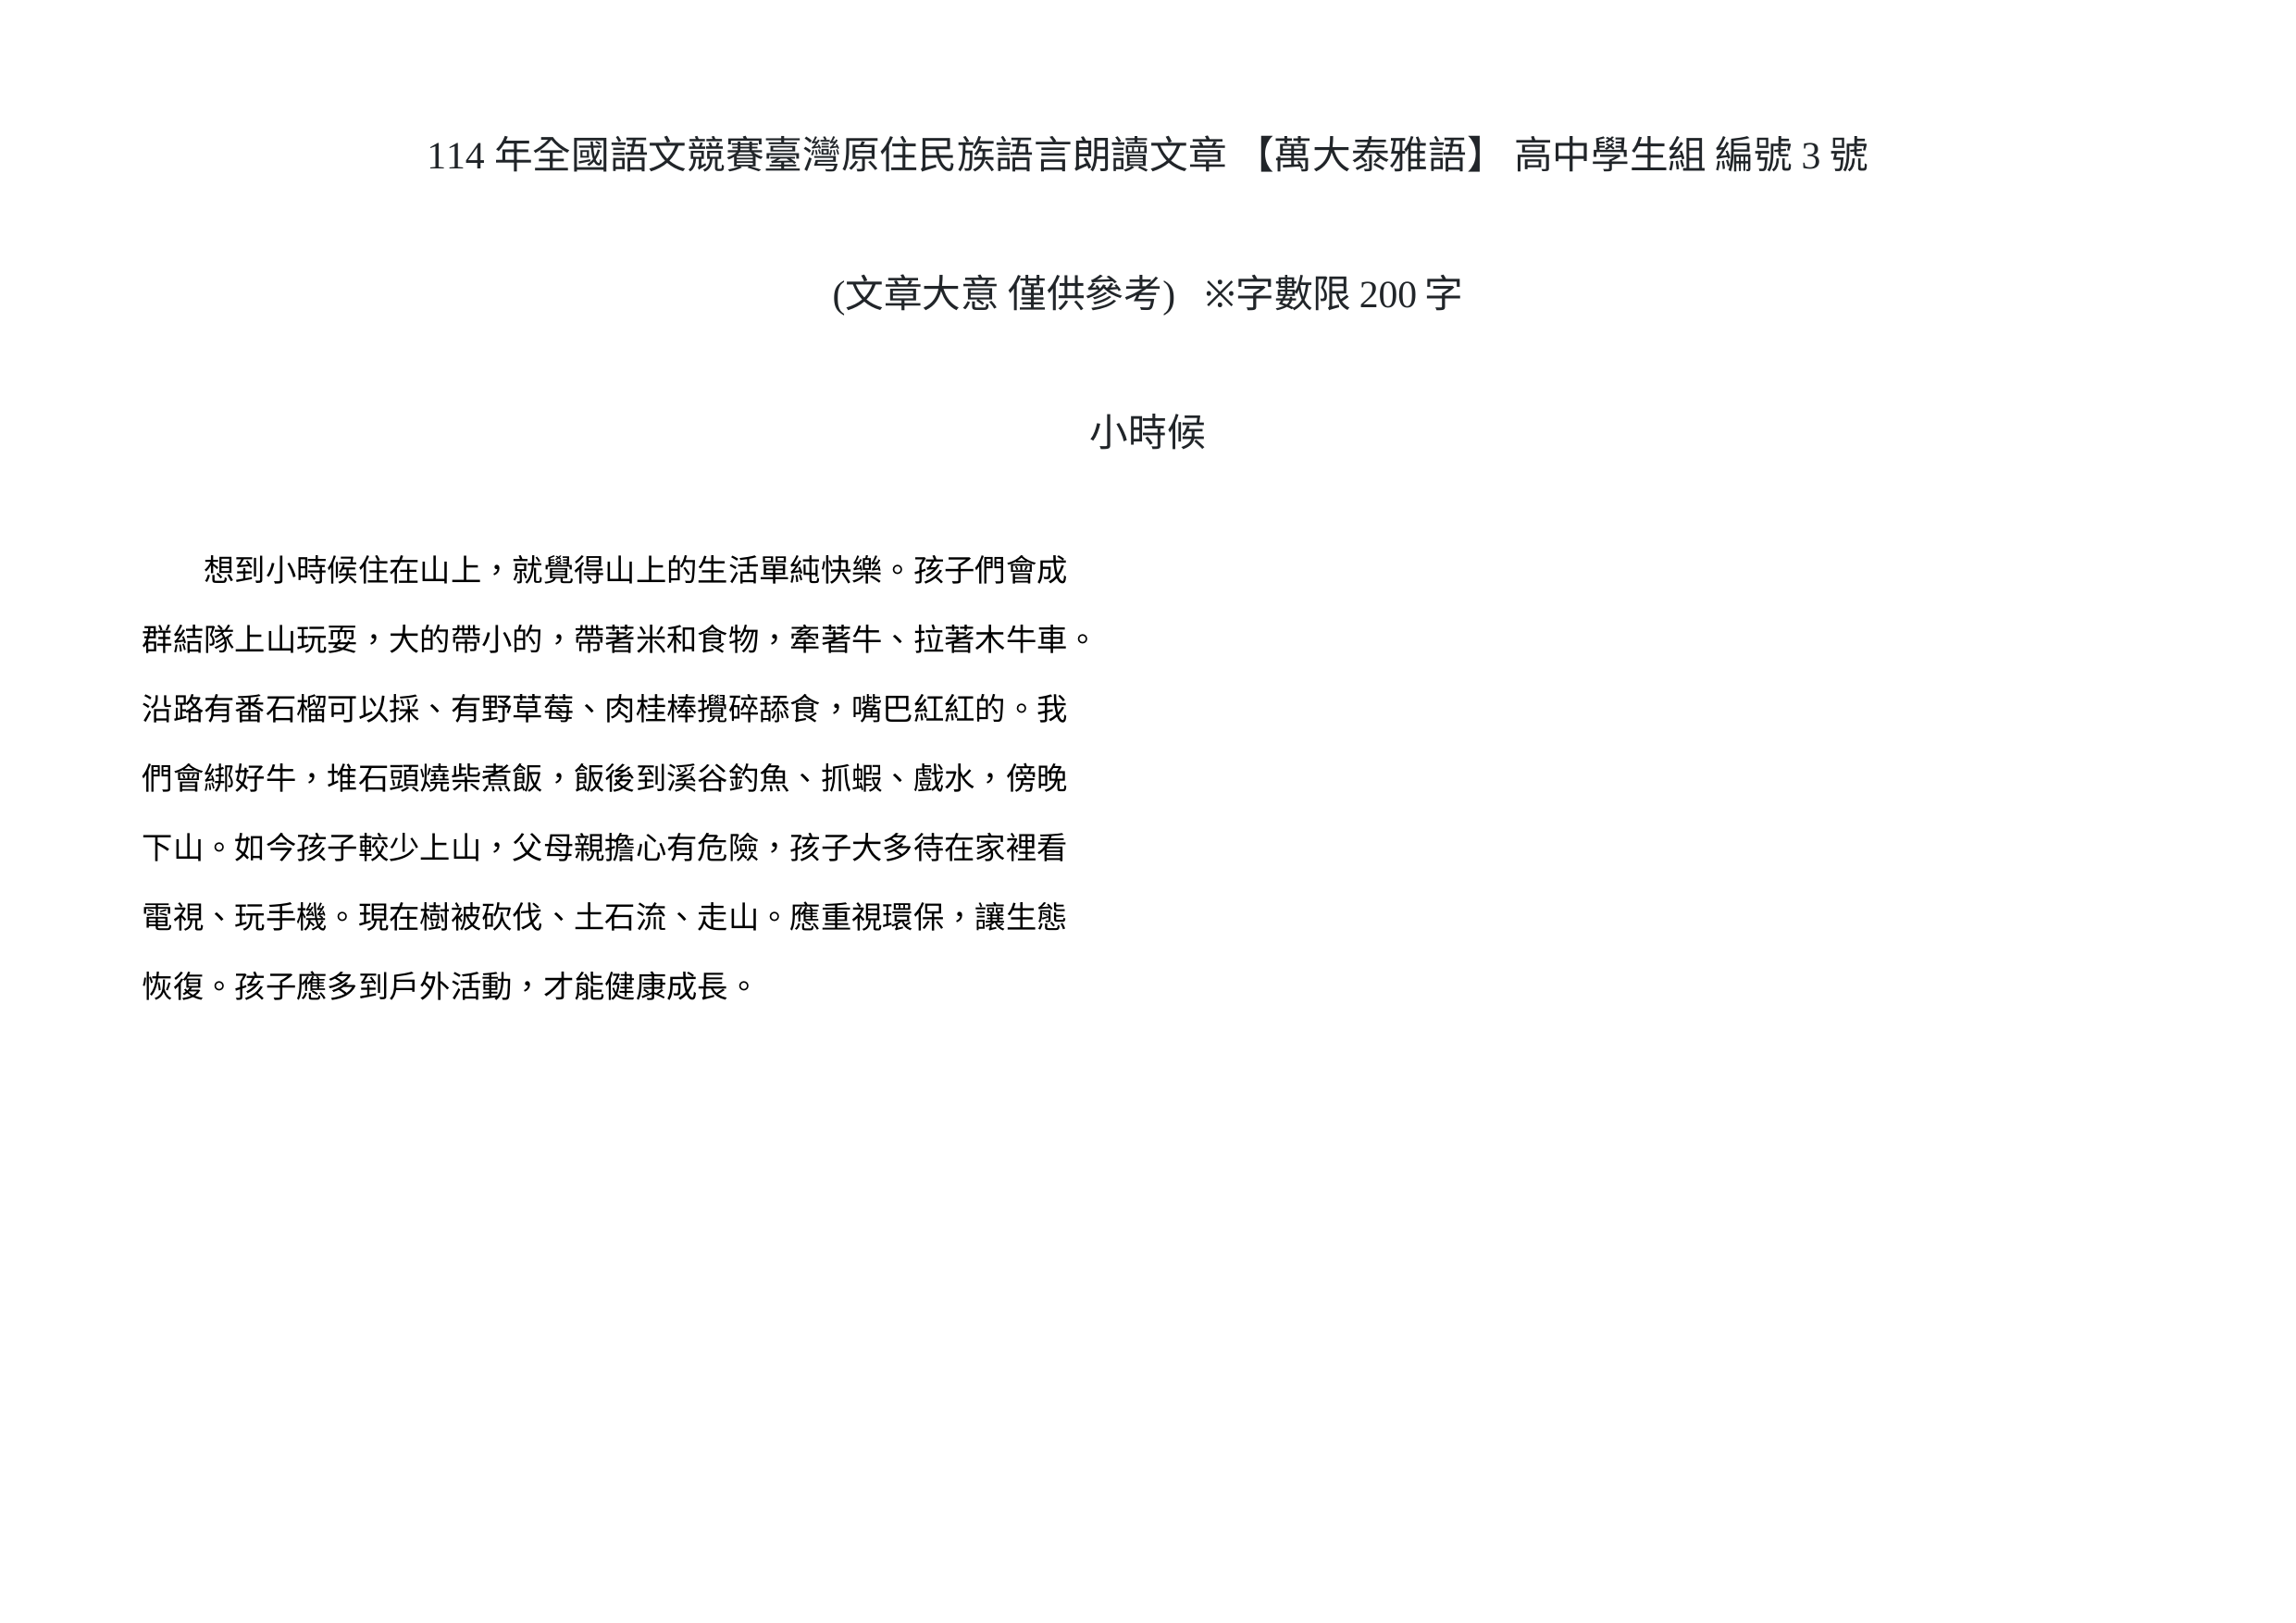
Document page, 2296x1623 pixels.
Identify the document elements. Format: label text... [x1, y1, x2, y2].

text 114 年全國語文競賽臺灣原住民族語言朗讀文章 【萬大泰雅語】 高中學生組 編號 3 號 [142, 118, 2153, 187]
text 想到小時候住在山上，就覺得山上的生活單純快樂。孩子們會成群結隊上山玩耍，大的帶小的，帶著米和食物，牽著牛、拉著木牛車。沿路有番石榴可以採、有野草莓、肉桂棒攪碎舔食，嘴巴紅紅的。我們會綁好牛，堆石頭燒柴煮飯，飯後到溪谷釣魚、抓蝦、戲水，傍晚下山。如今孩子較少上山，父母親擔心有危險，孩子大多待在家裡看電視、玩手機。現在樹被砍伐、土石流、走山。應重視環保，讓生態恢復。孩子應多到戶外活動，才能健康成長。 [142, 534, 1090, 1020]
text 小時候 [142, 395, 2153, 465]
text (文章大意 僅供參考) ※字數限200字 [142, 256, 2153, 326]
